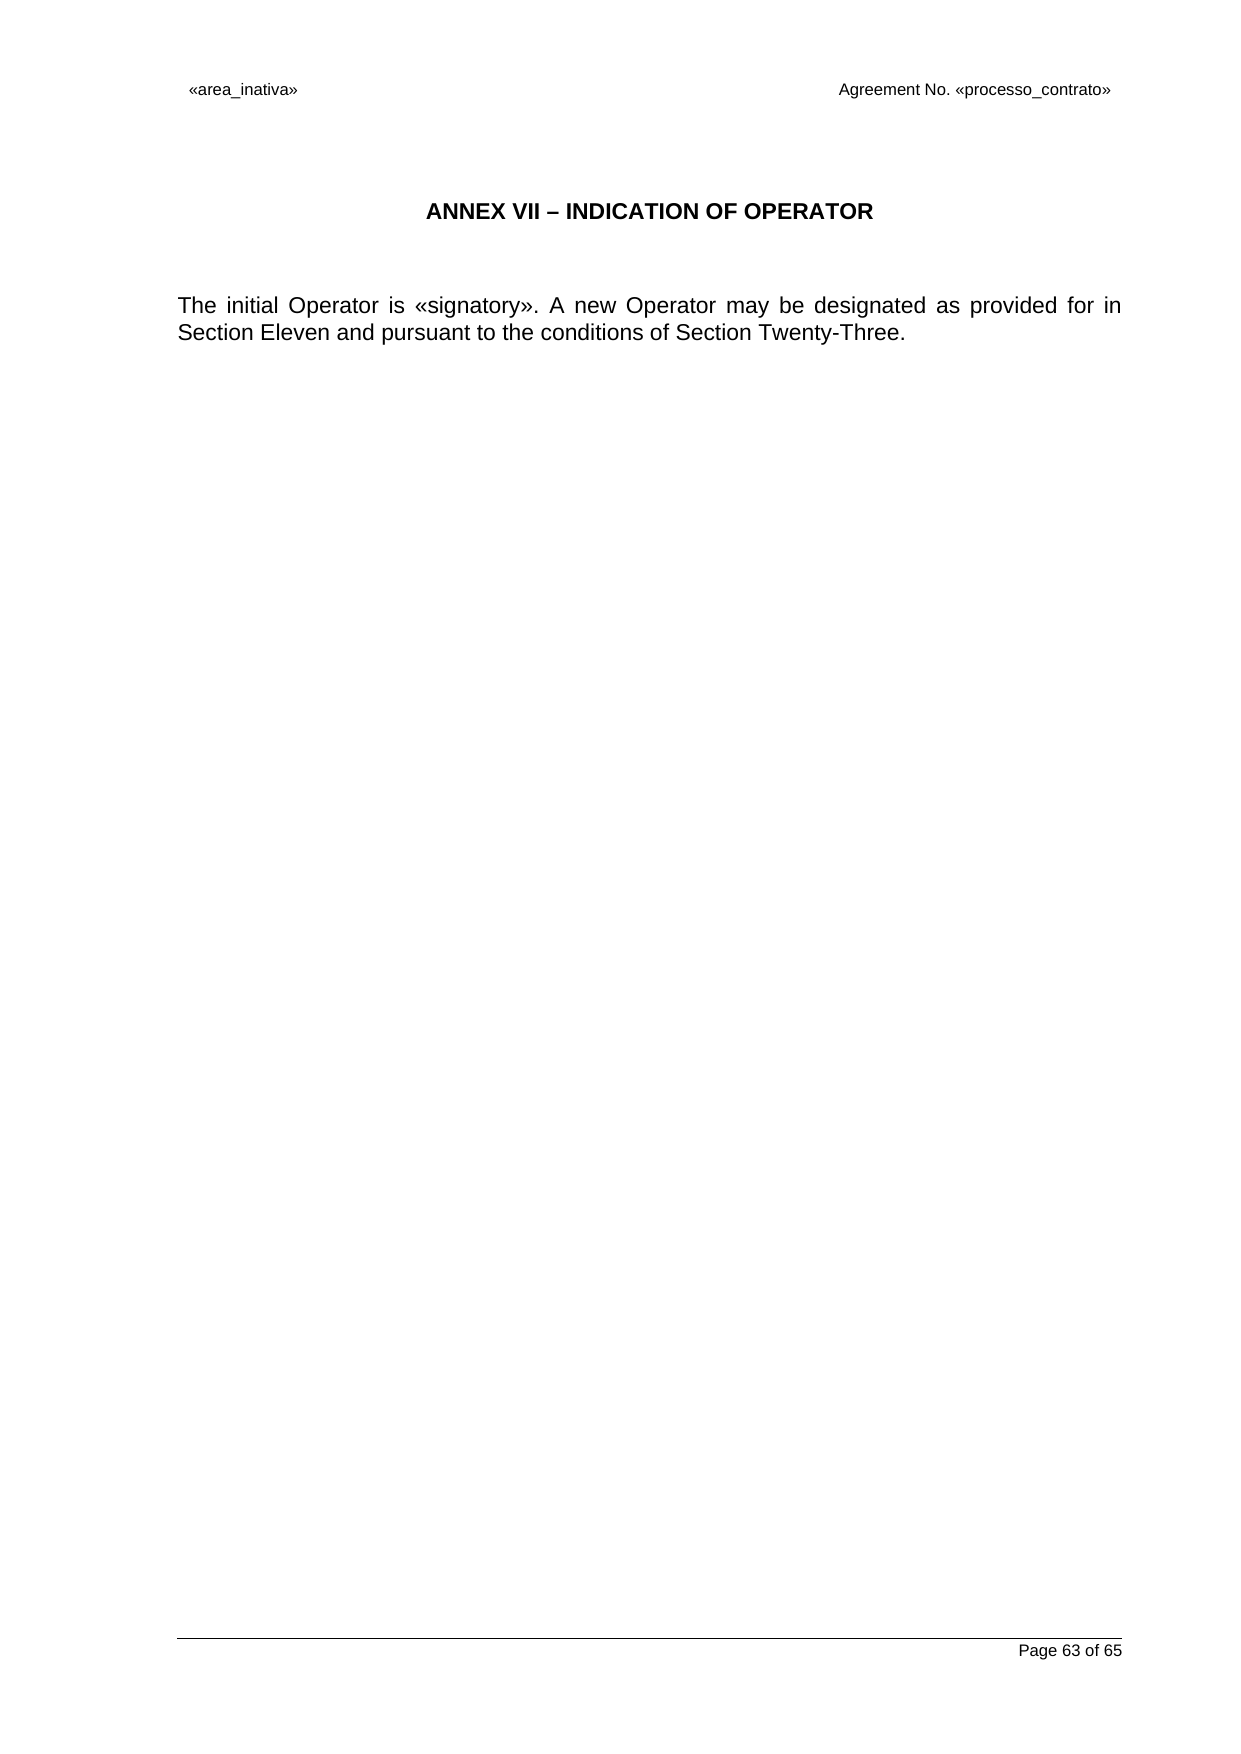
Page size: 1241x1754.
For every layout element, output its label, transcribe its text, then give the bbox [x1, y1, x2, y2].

text ANNEX VII – INDICATION OF OPERATOR [177, 198, 1122, 224]
text The initial Operator is «signatory». A new Operator may be designated as provided for in Section Eleven and pursuant to the conditions of Section Twenty-Three. [177, 292, 1122, 345]
